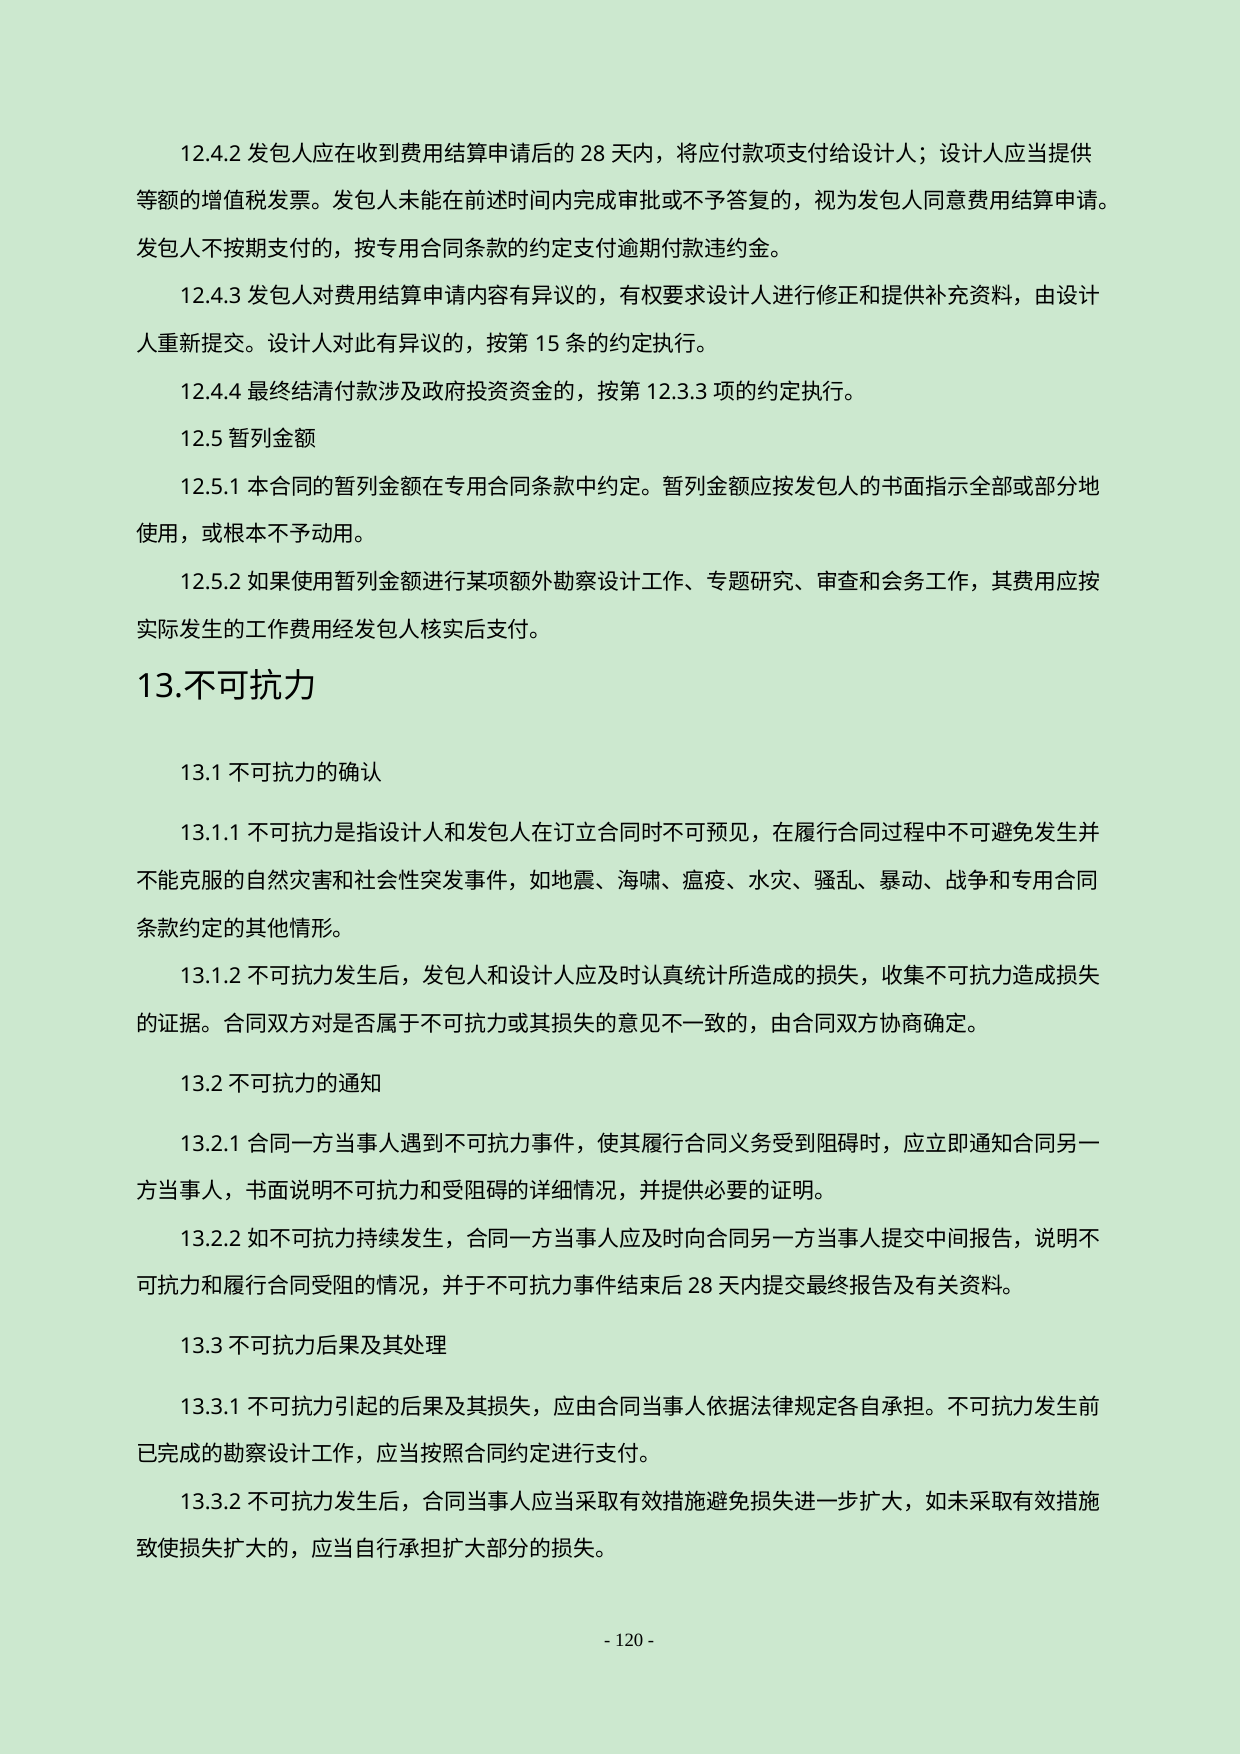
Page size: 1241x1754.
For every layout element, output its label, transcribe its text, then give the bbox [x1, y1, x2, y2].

text 13.2 不可抗力的通知 [136, 1066, 1122, 1097]
text 13.1.1 不可抗力是指设计人和发包人在订立合同时不可预见，在履行合同过程中不可避免发生并不能克服的自然灾害和社会性突发事件，如地震、海啸、瘟疫、水灾、骚乱、暴动、战争和专用合同条款约定的其他情形。 [136, 815, 1109, 942]
text 12.5.2 如果使用暂列金额进行某项额外勘察设计工作、专题研究、审查和会务工作，其费用应按实际发生的工作费用经发包人核实后支付。 [136, 564, 1109, 643]
text 12.4.4 最终结清付款涉及政府投资资金的，按第 12.3.3 项的约定执行。 [136, 374, 1109, 405]
text 12.5.1 本合同的暂列金额在专用合同条款中约定。暂列金额应按发包人的书面指示全部或部分地使用，或根本不予动用。 [136, 469, 1109, 548]
text 13.2.1 合同一方当事人遇到不可抗力事件，使其履行合同义务受到阻碍时，应立即通知合同另一方当事人，书面说明不可抗力和受阻碍的详细情况，并提供必要的证明。 [136, 1126, 1109, 1205]
text 13.3.2 不可抗力发生后，合同当事人应当采取有效措施避免损失进一步扩大，如未采取有效措施致使损失扩大的，应当自行承担扩大部分的损失。 [136, 1484, 1109, 1563]
text 13.3 不可抗力后果及其处理 [136, 1328, 1122, 1360]
text 13.不可抗力 [136, 659, 1122, 707]
text 12.5 暂列金额 [136, 421, 1109, 453]
text 13.2.2 如不可抗力持续发生，合同一方当事人应及时向合同另一方当事人提交中间报告，说明不可抗力和履行合同受阻的情况，并于不可抗力事件结束后 28 天内提交最终报告及有关资料。 [136, 1221, 1109, 1300]
text 12.4.3 发包人对费用结算申请内容有异议的，有权要求设计人进行修正和提供补充资料，由设计人重新提交。设计人对此有异议的，按第 15 条的约定执行。 [136, 278, 1109, 358]
text 13.1 不可抗力的确认 [136, 755, 1122, 787]
text 13.3.1 不可抗力引起的后果及其损失，应由合同当事人依据法律规定各自承担。不可抗力发生前已完成的勘察设计工作，应当按照合同约定进行支付。 [136, 1389, 1109, 1468]
text 12.4.2 发包人应在收到费用结算申请后的 28 天内，将应付款项支付给设计人；设计人应当提供等额的增值税发票。发包人未能在前述时间内完成审批或不予答复的，视为发包人同意费用结算申请。发包人不按期支付的，按专用合同条款的约定支付逾期付款违约金。 [136, 136, 1109, 263]
text 13.1.2 不可抗力发生后，发包人和设计人应及时认真统计所造成的损失，收集不可抗力造成损失的证据。合同双方对是否属于不可抗力或其损失的意见不一致的，由合同双方协商确定。 [136, 958, 1109, 1037]
